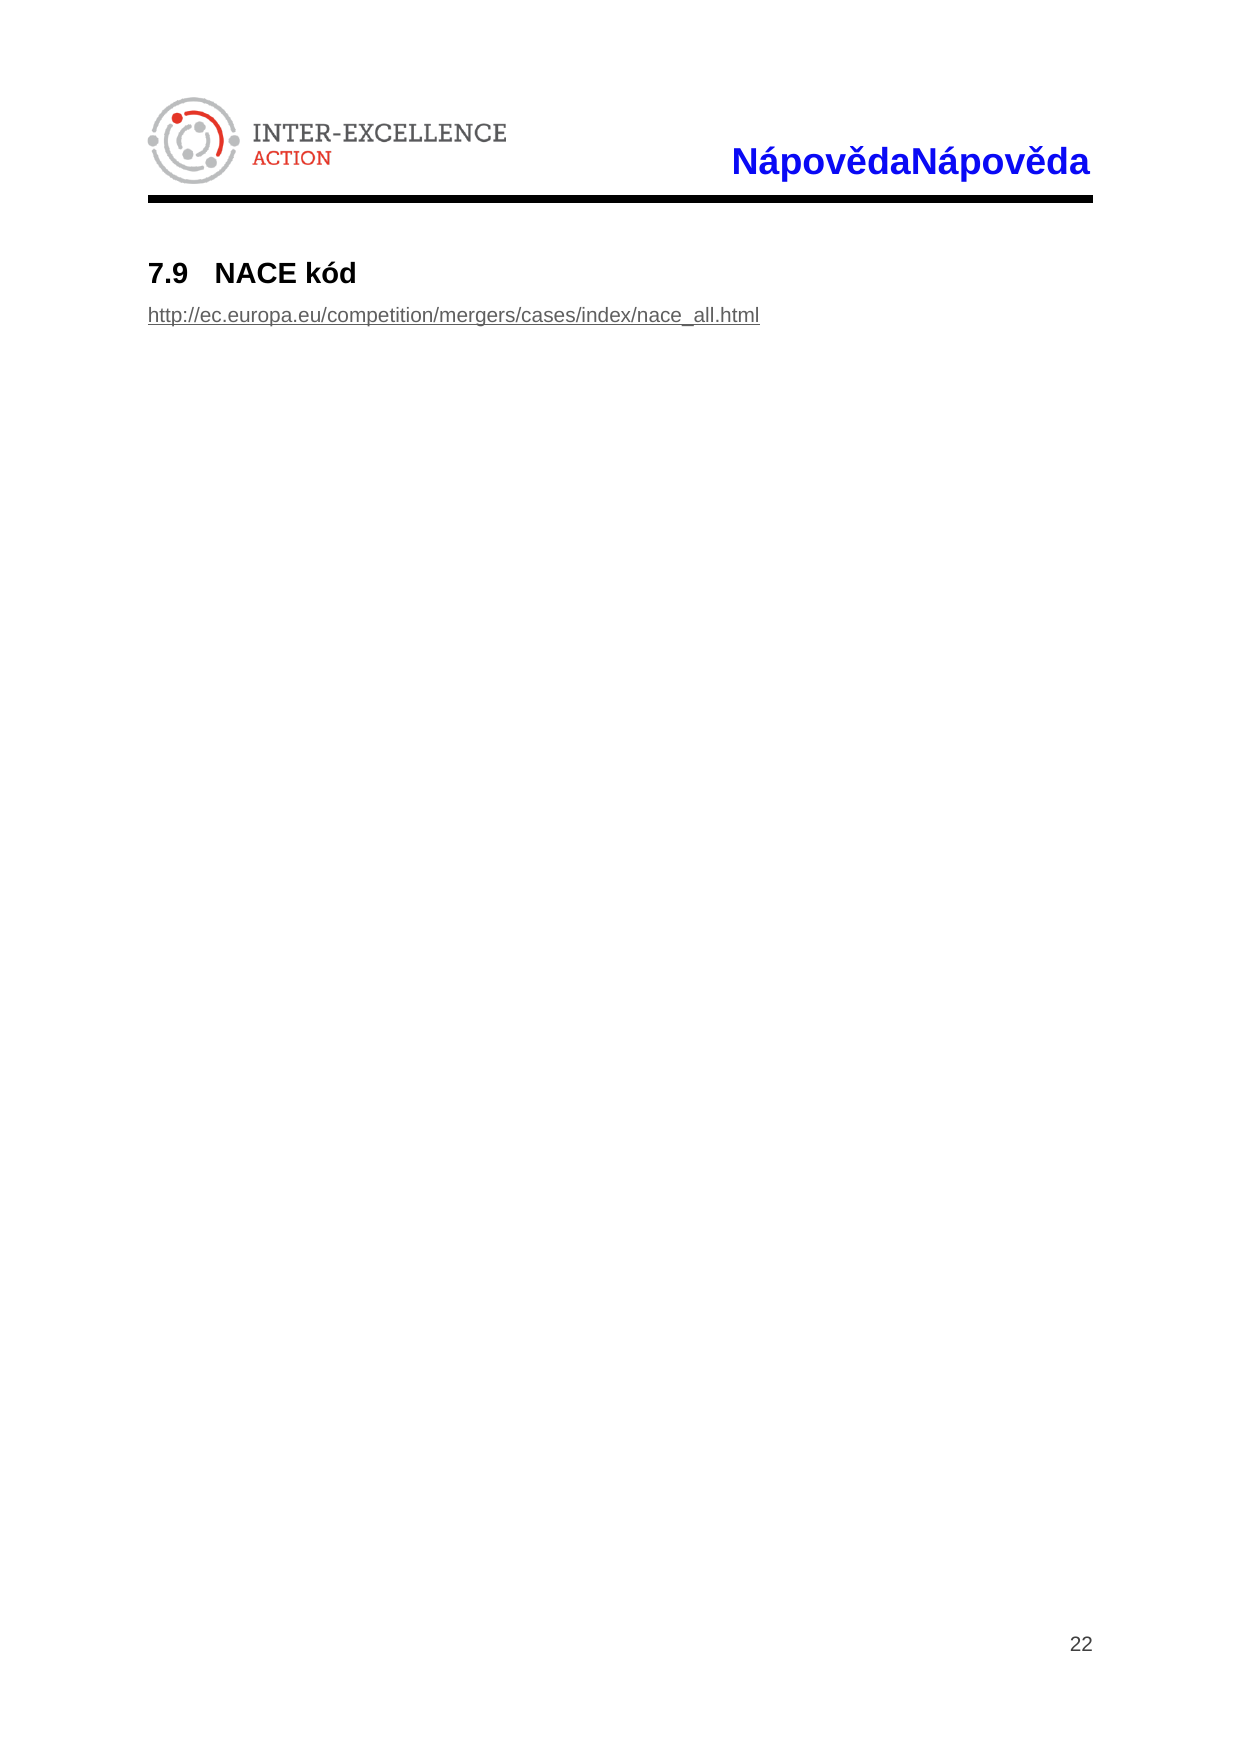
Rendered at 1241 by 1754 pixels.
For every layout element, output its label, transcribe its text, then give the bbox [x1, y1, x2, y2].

text http://ec.europa.eu/competition/mergers/cases/index/nace_all.html [148, 303, 1093, 327]
list NACE kód [148, 256, 1093, 289]
picture [147, 97, 506, 184]
